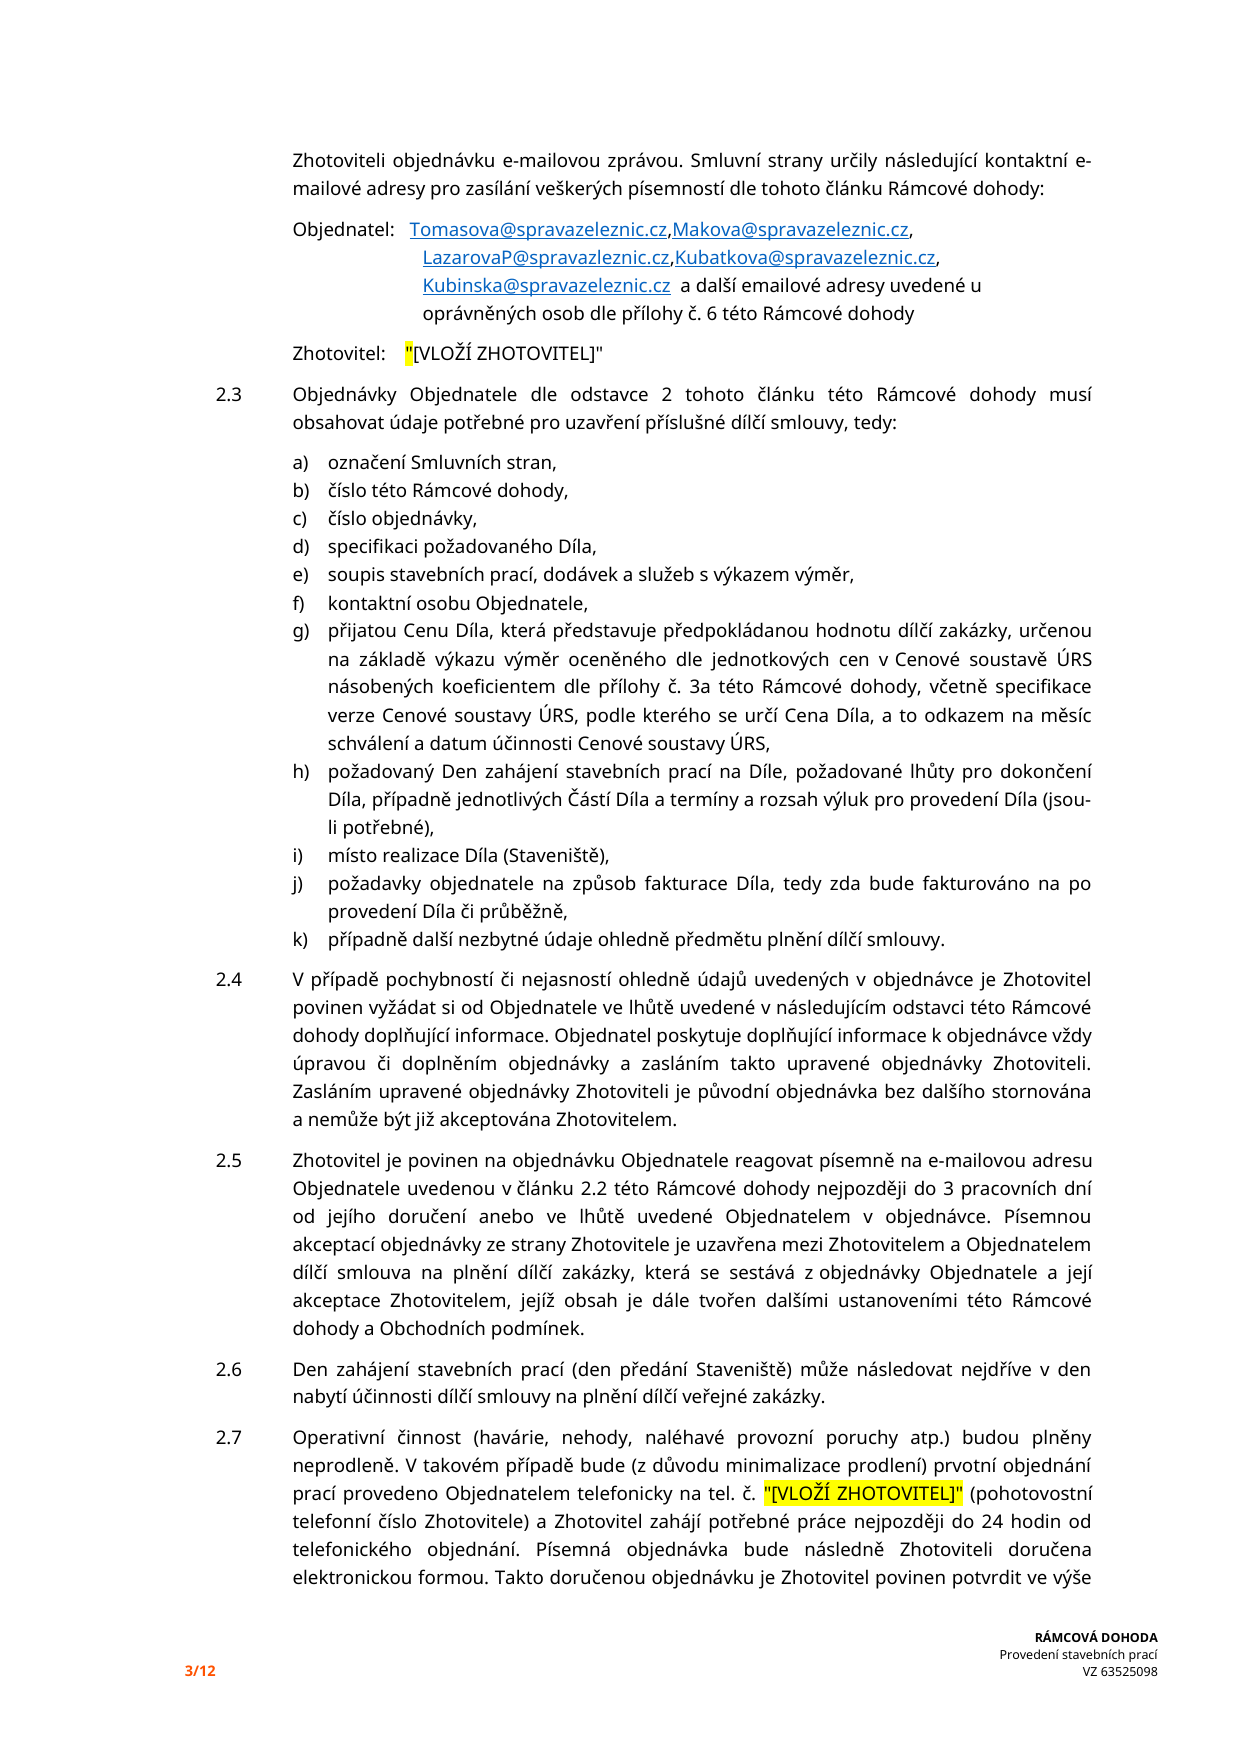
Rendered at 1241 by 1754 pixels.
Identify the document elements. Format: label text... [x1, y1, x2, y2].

text případně další nezbytné údaje ohledně předmětu plnění dílčí smlouvy. [292, 926, 1093, 952]
text požadovaný Den zahájení stavebních prací na Díle, požadované lhůty pro dokončení Díla, případně jednotlivých Částí Díla a termíny a rozsah výluk pro provedení Díla (jsou-li potřebné), [292, 758, 1093, 839]
text označení Smluvních stran, [292, 450, 1093, 475]
text číslo objednávky, [292, 506, 1093, 531]
text požadavky objednatele na způsob fakturace Díla, tedy zda bude fakturováno na po provedení Díla či průběžně, [292, 870, 1093, 923]
text Zhotovitel: [413, 341, 1093, 366]
text Zhotovitel: [292, 341, 405, 366]
text číslo této Rámcové dohody, [292, 478, 1093, 503]
text Den zahájení stavebních prací (den předání Staveniště) může následovat nejdříve v den nabytí účinnosti dílčí smlouvy na plnění dílčí veřejné zakázky. [216, 1356, 1093, 1409]
text specifikaci požadovaného Díla, [292, 534, 1093, 559]
text kontaktní osobu Objednatele, [292, 590, 1093, 615]
text Objednatel: Tomasova@spravazeleznic.cz,Makova@spravazeleznic.cz, LazarovaP@spravazleznic.cz,Kubatkova@spravazeleznic.cz, Kubinska@spravazeleznic.cz a další emailové adresy uvedené u oprávněných osob dle přílohy č. 6 této Rámcové dohody [292, 216, 1093, 326]
text místo realizace Díla (Staveniště), [292, 842, 1093, 867]
text Zhotovitel je povinen na objednávku Objednatele reagovat písemně na e-mailovou adresu Objednatele uvedenou v článku 2.2 této Rámcové dohody nejpozději do 3 pracovních dní od jejího doručení anebo ve lhůtě uvedené Objednatelem v objednávce. Písemnou akceptací objednávky ze strany Zhotovitele je uzavřena mezi Zhotovitelem a Objednatelem dílčí smlouva na plnění dílčí zakázky, která se sestává z objednávky Objednatele a její akceptace Zhotovitelem, jejíž obsah je dále tvořen dalšími ustanoveními této Rámcové dohody a Obchodních podmínek. [216, 1147, 1093, 1341]
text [216, 1424, 1093, 1590]
text Objednávky Objednatele dle odstavce 2 tohoto článku této Rámcové dohody musí obsahovat údaje potřebné pro uzavření příslušné dílčí smlouvy, tedy: [216, 381, 1093, 435]
text V případě pochybností či nejasností ohledně údajů uvedených v objednávce je Zhotovitel povinen vyžádat si od Objednatele ve lhůtě uvedené v následujícím odstavci této Rámcové dohody doplňující informace. Objednatel poskytuje doplňující informace k objednávce vždy úpravou či doplněním objednávky a zasláním takto upravené objednávky Zhotoviteli. Zasláním upravené objednávky Zhotoviteli je původní objednávka bez dalšího stornována a nemůže být již akceptována Zhotovitelem. [216, 967, 1093, 1132]
text soupis stavebních prací, dodávek a služeb s výkazem výměr, [292, 562, 1093, 587]
text přijatou Cenu Díla, která představuje předpokládanou hodnotu dílčí zakázky, určenou na základě výkazu výměr oceněného dle jednotkových cen v Cenové soustavě ÚRS násobených koeficientem dle přílohy č. 3a této Rámcové dohody, včetně specifikace verze Cenové soustavy ÚRS, podle kterého se určí Cena Díla, a to odkazem na měsíc schválení a datum účinnosti Cenové soustavy ÚRS, [292, 618, 1093, 755]
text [216, 147, 1093, 201]
